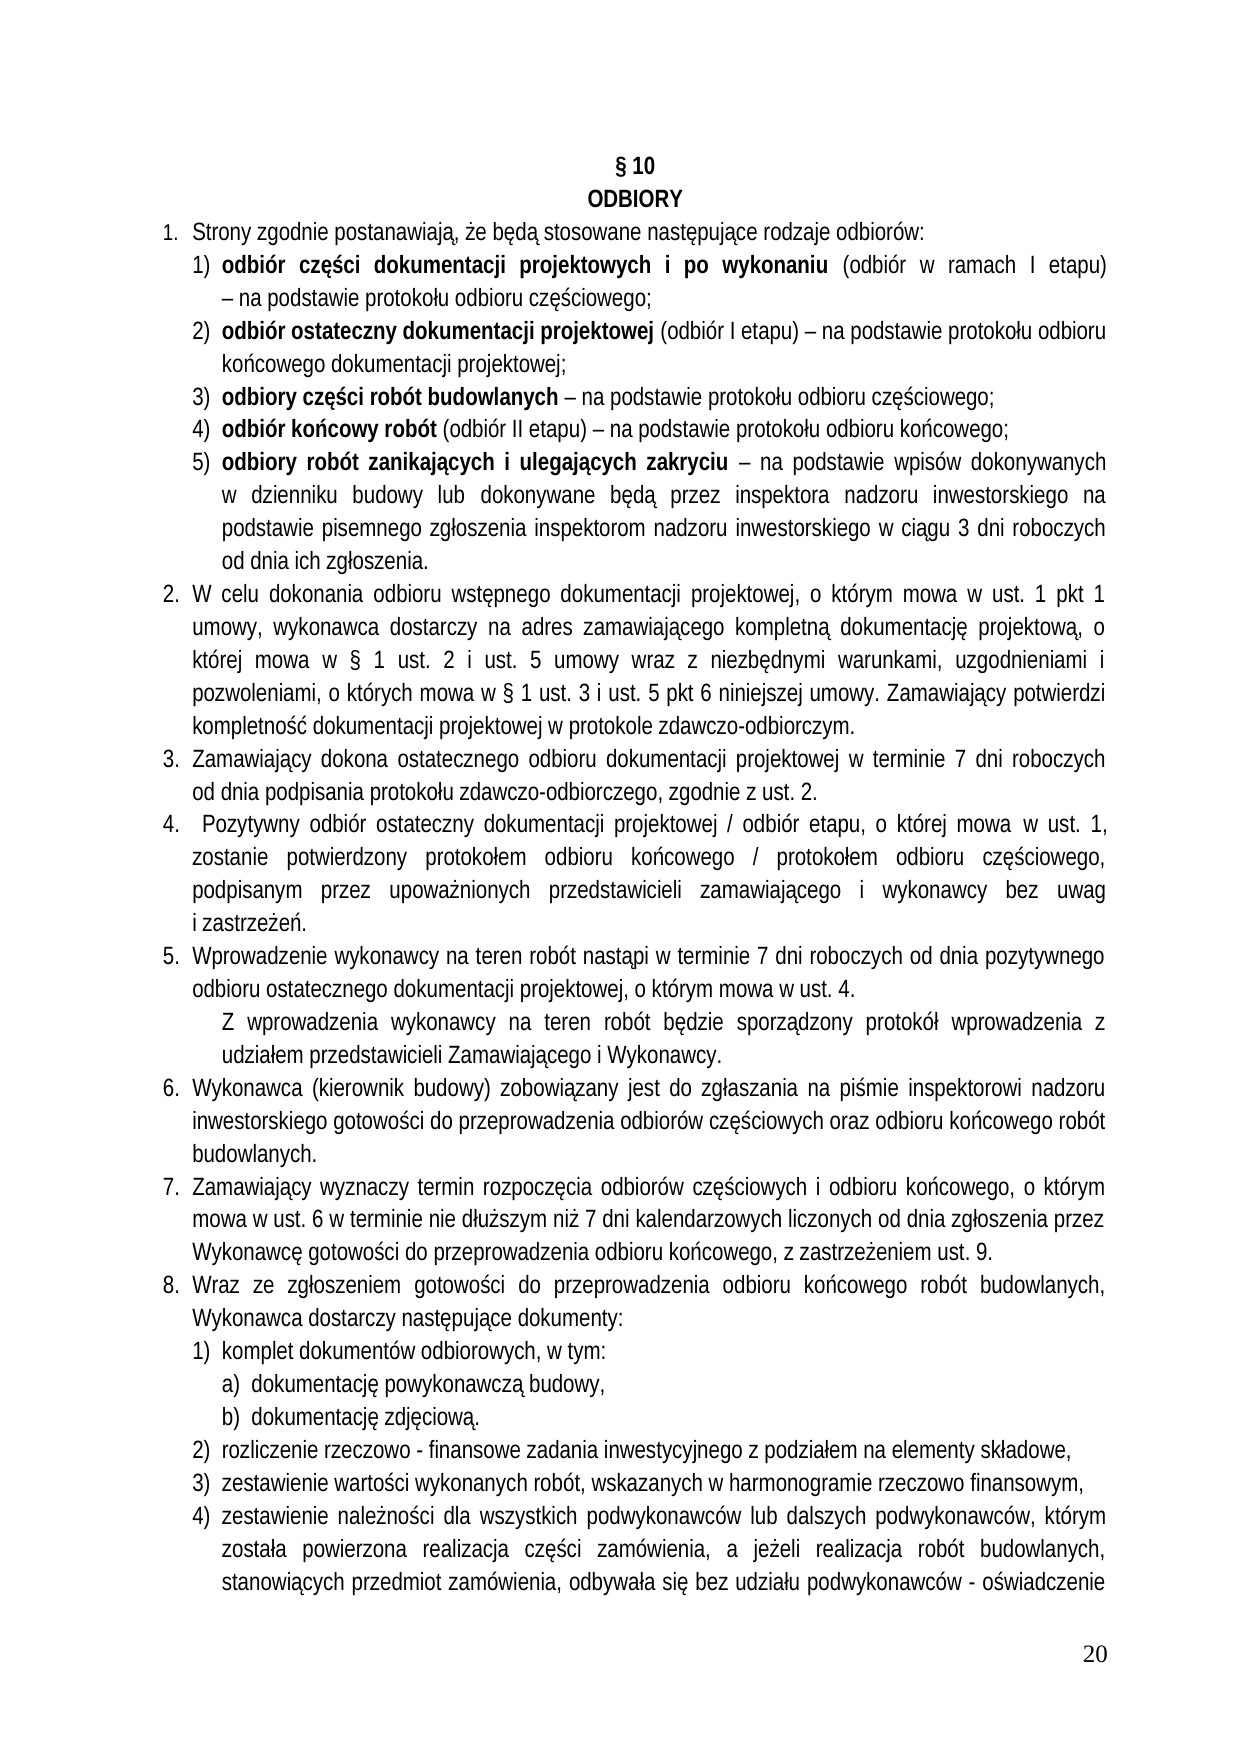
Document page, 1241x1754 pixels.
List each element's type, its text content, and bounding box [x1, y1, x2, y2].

list komplet dokumentów odbiorowych, w tym: [192, 1336, 1107, 1365]
text Z wprowadzenia wykonawcy na teren robót będzie sporządzony protokół wprowadzenia z udziałem przedstawicieli Zamawiającego i Wykonawcy. [222, 1007, 1107, 1068]
list odbiór ostateczny dokumentacji projektowej (odbiór I etapu) – na podstawie protokołu odbioru końcowego dokumentacji projektowej; [192, 316, 1107, 377]
list odbiory robót zanikających i ulegających zakryciu – na podstawie wpisów dokonywanych w dzienniku budowy lub dokonywane będą przez inspektora nadzoru inwestorskiego na podstawie pisemnego zgłoszenia inspektorom nadzoru inwestorskiego w ciągu 3 dni roboczych od dnia ich zgłoszenia. [192, 447, 1107, 575]
text ODBIORY [162, 184, 1107, 213]
list dokumentację zdjęciową. [222, 1402, 1107, 1431]
list odbiór końcowy robót (odbiór II etapu) – na podstawie protokołu odbioru końcowego; [192, 414, 1107, 443]
text § 10 [162, 151, 1107, 180]
list Wprowadzenie wykonawcy na teren robót nastąpi w terminie 7 dni roboczych od dnia pozytywnego odbioru ostatecznego dokumentacji projektowej, o którym mowa w ust. 4. [163, 941, 1107, 1003]
list Strony zgodnie postanawiają, że będą stosowane następujące rodzaje odbiorów: [163, 217, 1107, 246]
list Zamawiający dokona ostatecznego odbioru dokumentacji projektowej w terminie 7 dni roboczych od dnia podpisania protokołu zdawczo-odbiorczego, zgodnie z ust. 2. [163, 743, 1107, 805]
list odbiory części robót budowlanych – na podstawie protokołu odbioru częściowego; [192, 381, 1107, 410]
list Wraz ze zgłoszeniem gotowości do przeprowadzenia odbioru końcowego robót budowlanych, Wykonawca dostarczy następujące dokumenty: [163, 1270, 1107, 1332]
list rozliczenie rzeczowo - finansowe zadania inwestycyjnego z podziałem na elementy składowe, [192, 1435, 1107, 1463]
list odbiór części dokumentacji projektowych i po wykonaniu (odbiór w ramach I etapu) – na podstawie protokołu odbioru częściowego; [192, 250, 1107, 311]
list zestawienie wartości wykonanych robót, wskazanych w harmonogramie rzeczowo finansowym, [192, 1468, 1107, 1496]
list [192, 1501, 1107, 1595]
list dokumentację powykonawczą budowy, [222, 1369, 1107, 1398]
list W celu dokonania odbioru wstępnego dokumentacji projektowej, o którym mowa w ust. 1 pkt 1 umowy, wykonawca dostarczy na adres zamawiającego kompletną dokumentację projektową, o której mowa w § 1 ust. 2 i ust. 5 umowy wraz z niezbędnymi warunkami, uzgodnieniami i pozwoleniami, o których mowa w § 1 ust. 3 i ust. 5 pkt 6 niniejszej umowy. Zamawiający potwierdzi kompletność dokumentacji projektowej w protokole zdawczo-odbiorczym. [163, 579, 1107, 739]
list Zamawiający wyznaczy termin rozpoczęcia odbiorów częściowych i odbioru końcowego, o którym mowa w ust. 6 w terminie nie dłuższym niż 7 dni kalendarzowych liczonych od dnia zgłoszenia przez Wykonawcę gotowości do przeprowadzenia odbioru końcowego, z zastrzeżeniem ust. 9. [163, 1171, 1107, 1266]
list Pozytywny odbiór ostateczny dokumentacji projektowej / odbiór etapu, o której mowa w ust. 1, zostanie potwierdzony protokołem odbioru końcowego / protokołem odbioru częściowego, podpisanym przez upoważnionych przedstawicieli zamawiającego i wykonawcy bez uwag i zastrzeżeń. [163, 809, 1107, 937]
list Wykonawca (kierownik budowy) zobowiązany jest do zgłaszania na piśmie inspektorowi nadzoru inwestorskiego gotowości do przeprowadzenia odbiorów częściowych oraz odbioru końcowego robót budowlanych. [163, 1073, 1107, 1167]
